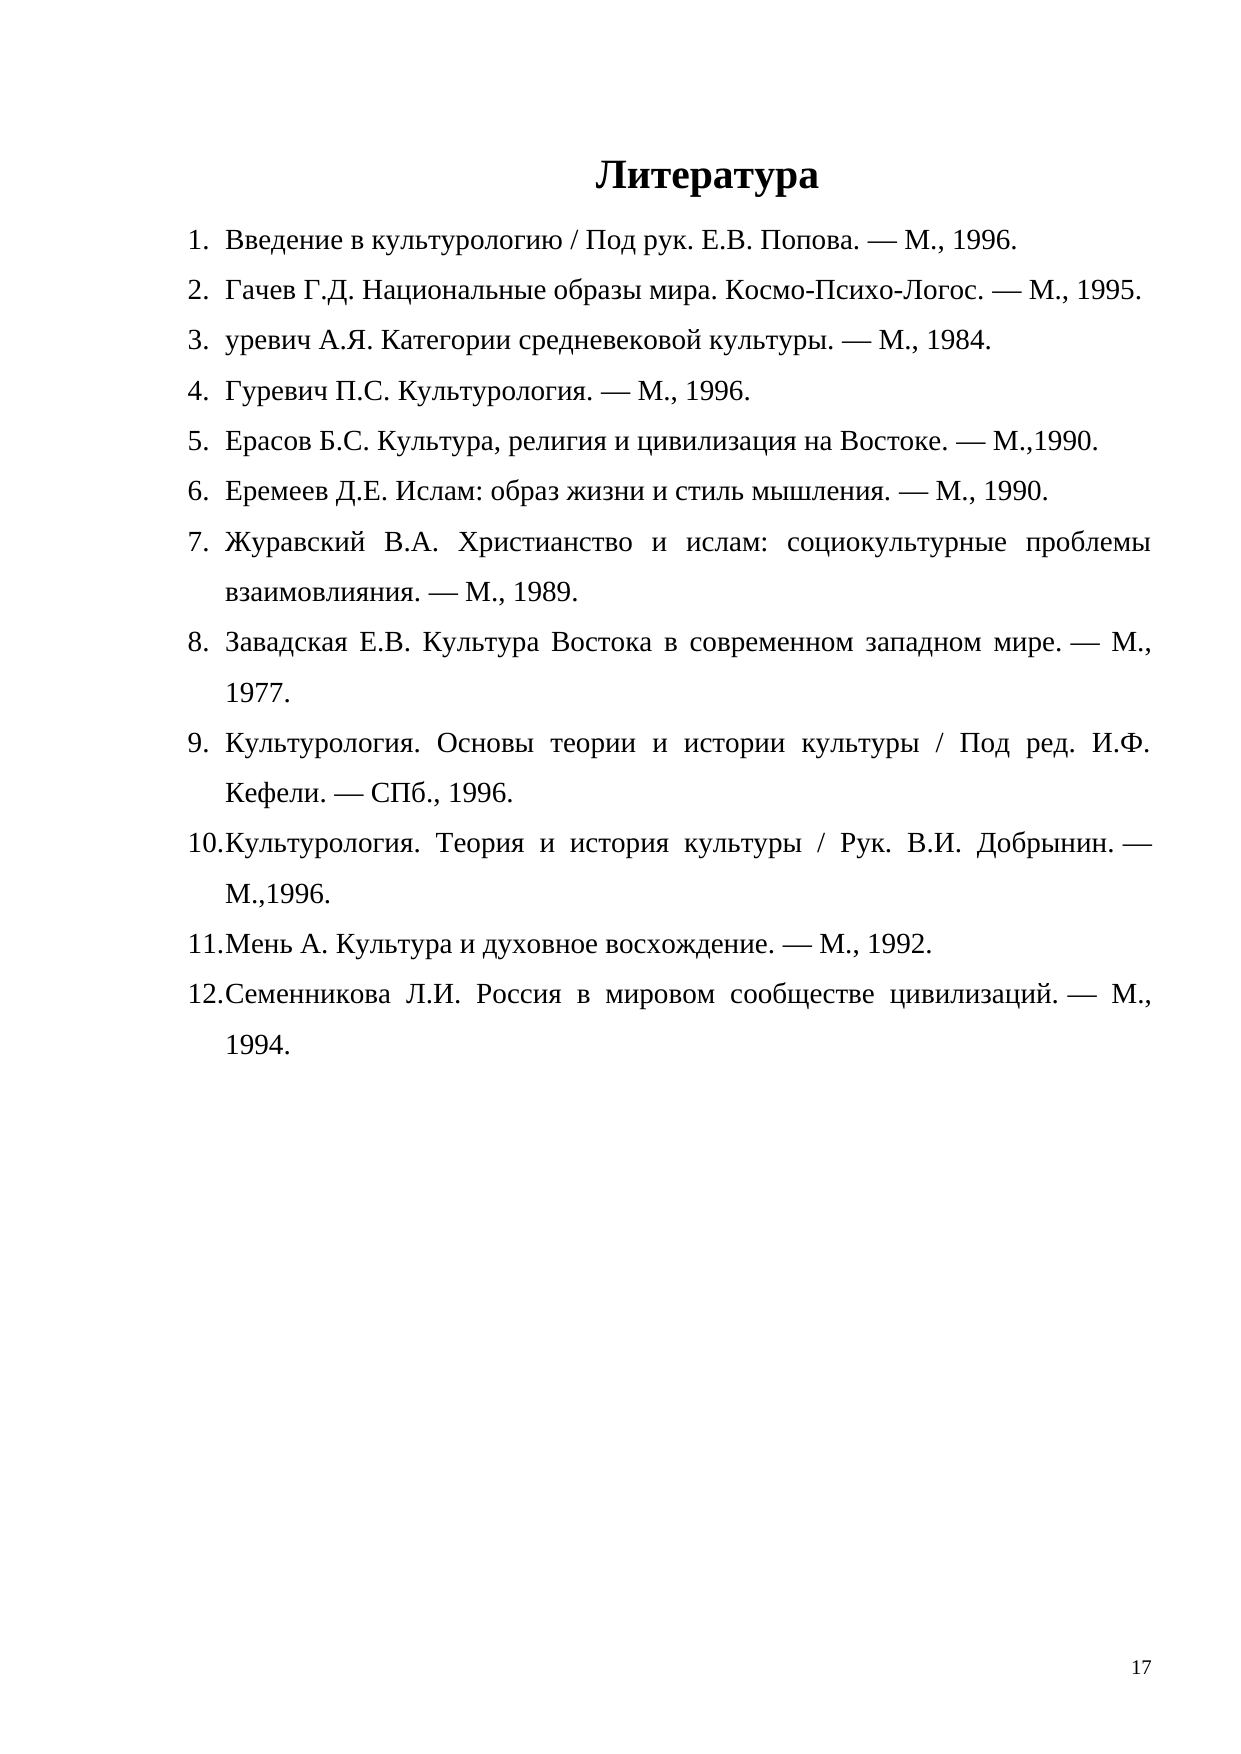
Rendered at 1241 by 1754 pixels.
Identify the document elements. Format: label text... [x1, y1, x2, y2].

list уревич А.Я. Категории средневековой культуры. — М., 1984. [187, 322, 1152, 356]
list Гуревич П.С. Культурология. — М., 1996. [187, 373, 1152, 406]
list Мень А. Культура и духовное восхождение. — М., 1992. [187, 926, 1152, 960]
list Культурология. Основы теории и истории культуры / Под ред. И.Ф. Кефели. — СПб., 1996. [187, 725, 1152, 809]
list Завадская Е.В. Культура Востока в современном западном мире. — М., 1977. [187, 624, 1152, 708]
list Журавский В.А. Христианство и ислам: социокультурные проблемы взаимовлияния. — М., 1989. [187, 524, 1152, 608]
list Гачев Г.Д. Национальные образы мира. Космо-Психо-Логос. — М., 1995. [187, 272, 1152, 306]
list Еремеев Д.Е. Ислам: образ жизни и стиль мышления. — М., 1990. [187, 473, 1152, 507]
list Семенникова Л.И. Россия в мировом сообществе цивилизаций. — М., 1994. [187, 977, 1152, 1060]
list Ерасов Б.С. Культура, религия и цивилизация на Востоке. — М.,1990. [187, 423, 1152, 457]
text Литература [187, 150, 1152, 198]
list Культурология. Теория и история культуры / Рук. В.И. Добрынин. — М.,1996. [187, 826, 1152, 909]
list Введение в культурологию / Под рук. Е.В. Попова. — М., 1996. [187, 222, 1152, 255]
